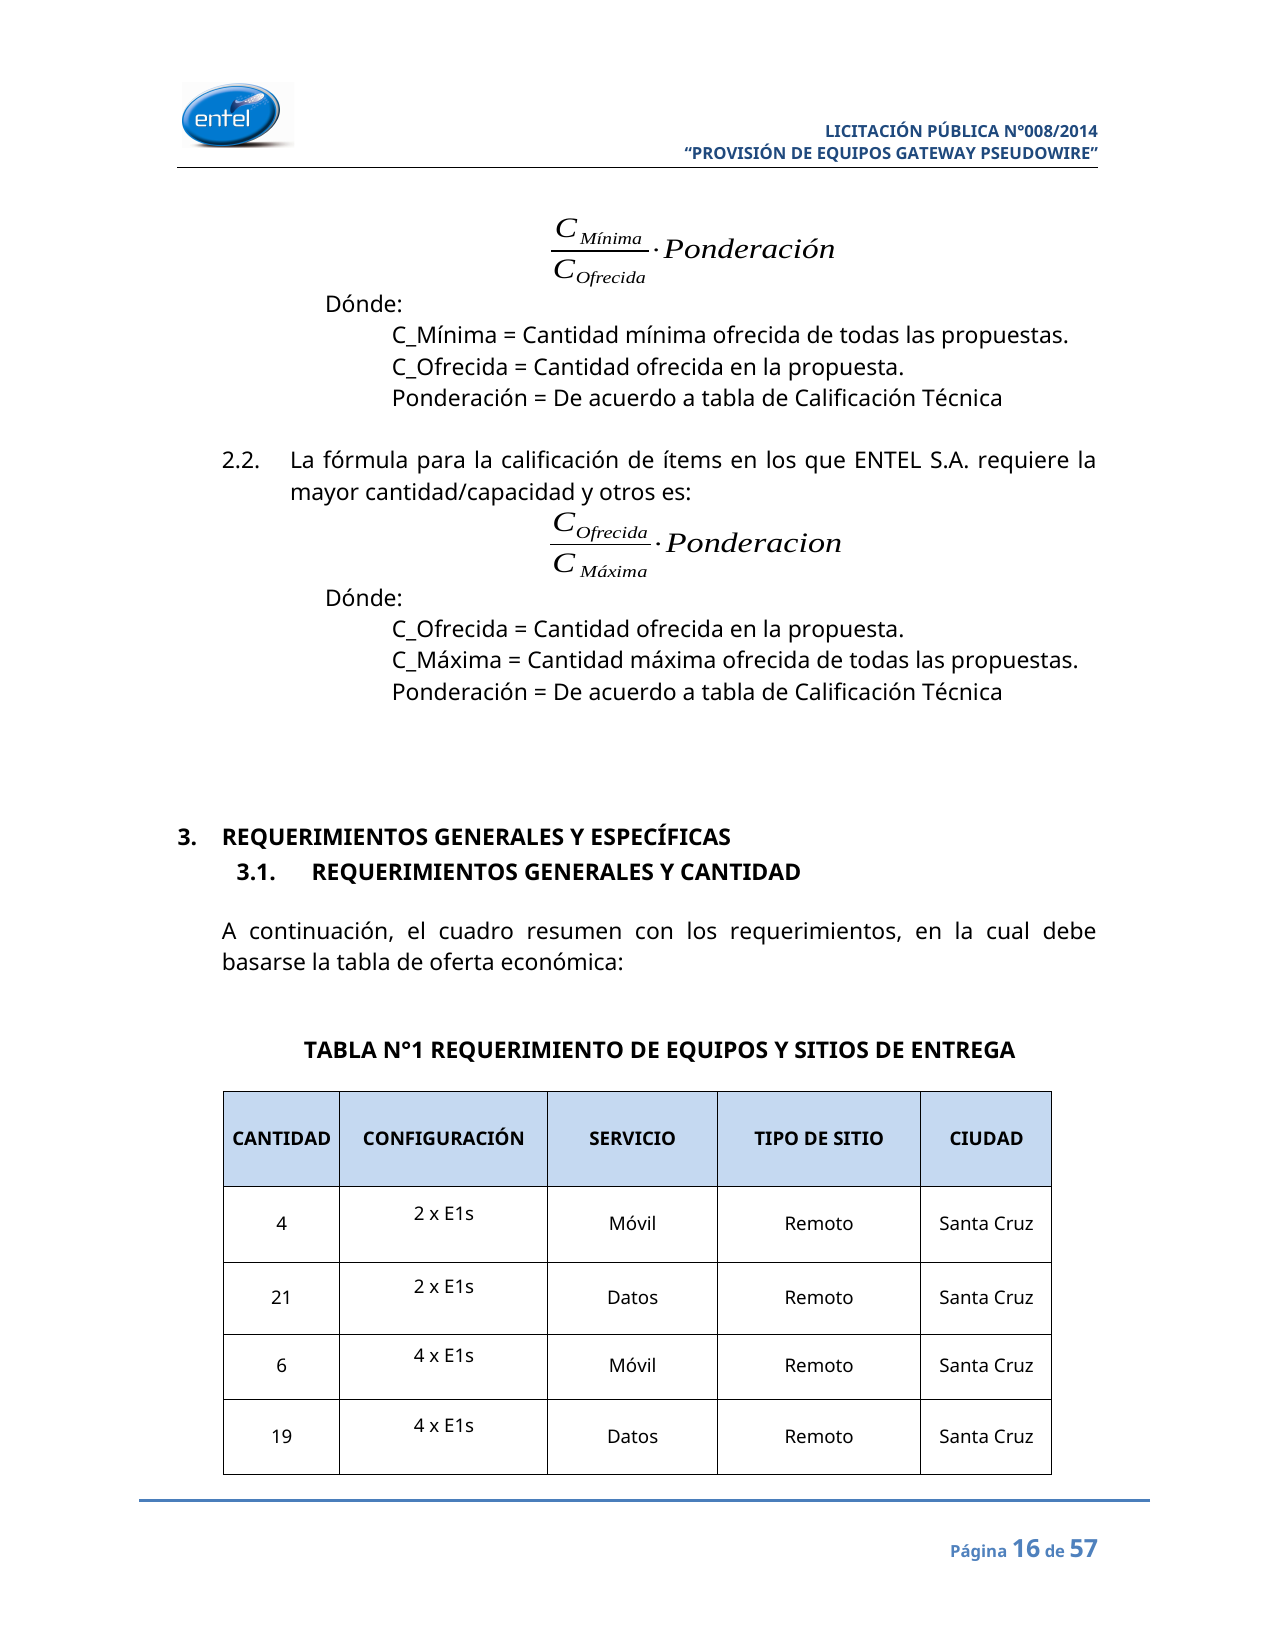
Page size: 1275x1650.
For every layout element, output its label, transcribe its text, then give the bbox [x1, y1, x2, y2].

table_cell Remoto [718, 1187, 920, 1262]
table_cell 4 [224, 1187, 339, 1262]
list C_Ofrecida = Cantidad ofrecida en la propuesta. [392, 613, 1098, 644]
list C_Máxima = Cantidad máxima ofrecida de todas las propuestas. [392, 644, 1098, 676]
list Dónde: [318, 582, 1098, 613]
table_header CANTIDAD [224, 1092, 339, 1186]
list TABLA N°1 REQUERIMIENTO DE EQUIPOS Y SITIOS DE ENTREGA [222, 1034, 1098, 1065]
list La fórmula para la calificación de ítems en los que ENTEL S.A. requiere la mayor cantidad/capacidad y otros es: [222, 444, 1098, 507]
table_cell 4 x E1s [340, 1335, 547, 1399]
table_cell Datos [548, 1263, 717, 1334]
list Ponderación = De acuerdo a tabla de Calificación Técnica [392, 676, 1098, 707]
table_header SERVICIO [548, 1092, 717, 1186]
list A continuación, el cuadro resumen con los requerimientos, en la cual debe basarse la tabla de oferta económica: [222, 915, 1098, 977]
table_cell 4 x E1s [340, 1400, 547, 1474]
table_cell 2 x E1s [340, 1263, 547, 1334]
table_header TIPO DE SITIO [718, 1092, 920, 1186]
table_cell 21 [224, 1263, 339, 1334]
table_cell Santa Cruz [921, 1335, 1051, 1399]
table_cell Santa Cruz [921, 1187, 1051, 1262]
table_header CIUDAD [921, 1092, 1051, 1186]
table_cell Remoto [718, 1263, 920, 1334]
table_cell Remoto [718, 1400, 920, 1474]
table_cell Móvil [548, 1335, 717, 1399]
list Ponderación = De acuerdo a tabla de Calificación Técnica [392, 382, 1098, 413]
table_cell Móvil [548, 1187, 717, 1262]
list REQUERIMIENTOS GENERALES Y CANTIDAD [236, 856, 1098, 888]
list Dónde: [318, 288, 1098, 319]
table_cell Santa Cruz [921, 1400, 1051, 1474]
table_cell 19 [224, 1400, 339, 1474]
picture [182, 82, 295, 148]
table_cell Remoto [718, 1335, 920, 1399]
table_cell Santa Cruz [921, 1263, 1051, 1334]
list C_Mínima = Cantidad mínima ofrecida de todas las propuestas. [392, 319, 1098, 351]
list C_Ofrecida = Cantidad ofrecida en la propuesta. [392, 351, 1098, 382]
list REQUERIMIENTOS GENERALES Y ESPECÍFICAS [177, 820, 1098, 852]
table_cell Datos [548, 1400, 717, 1474]
table_cell 2 x E1s [340, 1187, 547, 1262]
table_header CONFIGURACIÓN [340, 1092, 547, 1186]
table_cell 6 [224, 1335, 339, 1399]
